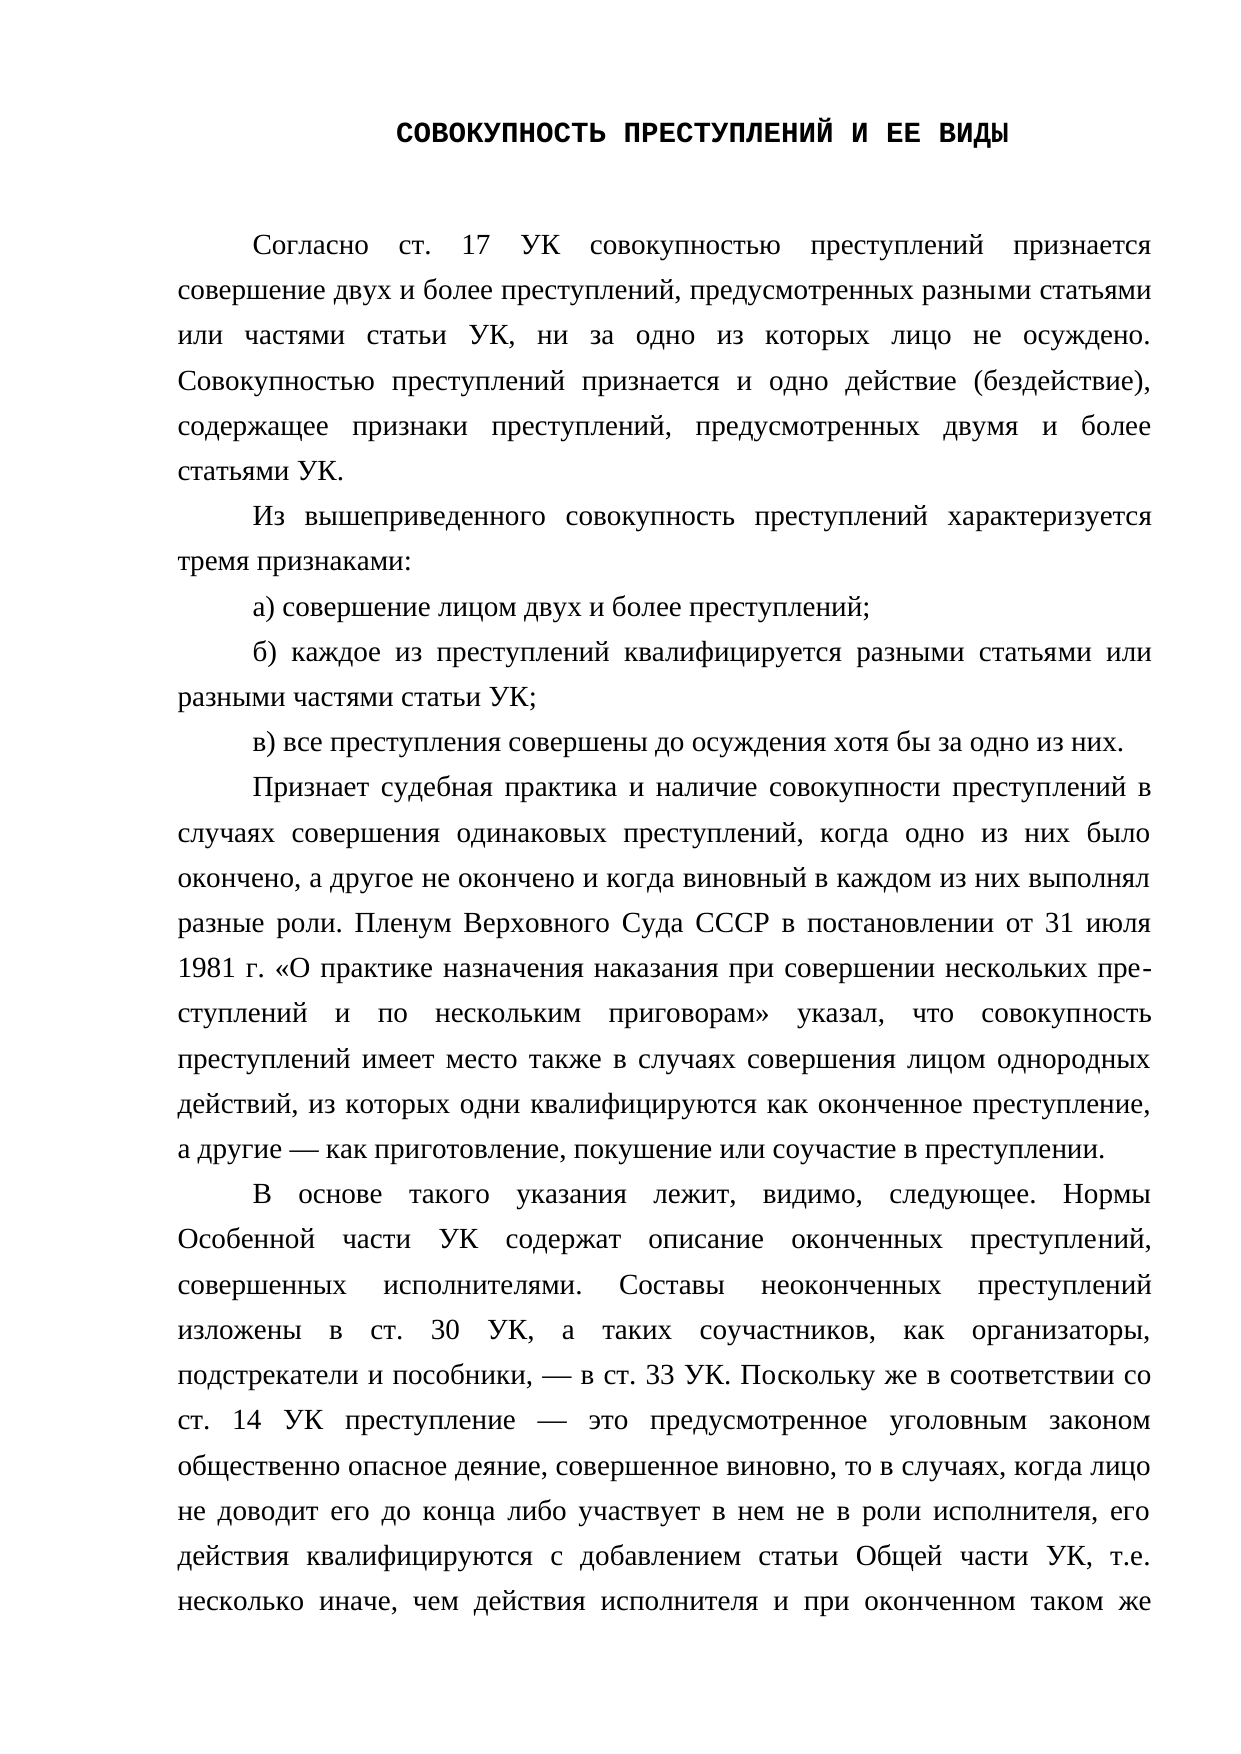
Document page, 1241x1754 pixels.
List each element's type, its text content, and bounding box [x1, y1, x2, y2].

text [177, 1176, 1152, 1617]
subtitle Совокупность преступлений и ее виды [177, 118, 1152, 151]
text Из вышеприведенного совокупность преступлений характеризуется тремя признаками: [177, 498, 1152, 577]
text Согласно ст. 17 УК совокупностью преступлений признается совершение двух и более преступлений, предусмотренных разными статьями или частями статьи УК, ни за одно из которых лицо не осуждено. Совокупностью преступлений признается и одно действие (бездействие), содержащее признаки преступлений, предусмотренных двумя и более статьями УК. [177, 227, 1152, 487]
text а) совершение лицом двух и более преступлений; [177, 589, 1152, 622]
text в) все преступления совершены до осуждения хотя бы за одно из них. [177, 724, 1152, 758]
text Признает судебная практика и наличие совокупности преступлений в случаях совершения одинаковых преступлений, когда одно из них было окончено, а другое не окончено и когда виновный в каждом из них выполнял разные роли. Пленум Верховного Суда СССР в постановлении от 31 июля 1981 г. «О практике назначения наказания при совершении нескольких преступлений и по нескольким приговорам» указал, что совокупность преступлений имеет место также в случаях совершения лицом однородных действий, из которых одни квалифицируются как оконченное преступление, а другие — как приготовление, покушение или соучастие в преступлении. [177, 769, 1152, 1165]
text б) каждое из преступлений квалифицируется разными статьями или разными частями статьи УК; [177, 634, 1152, 713]
